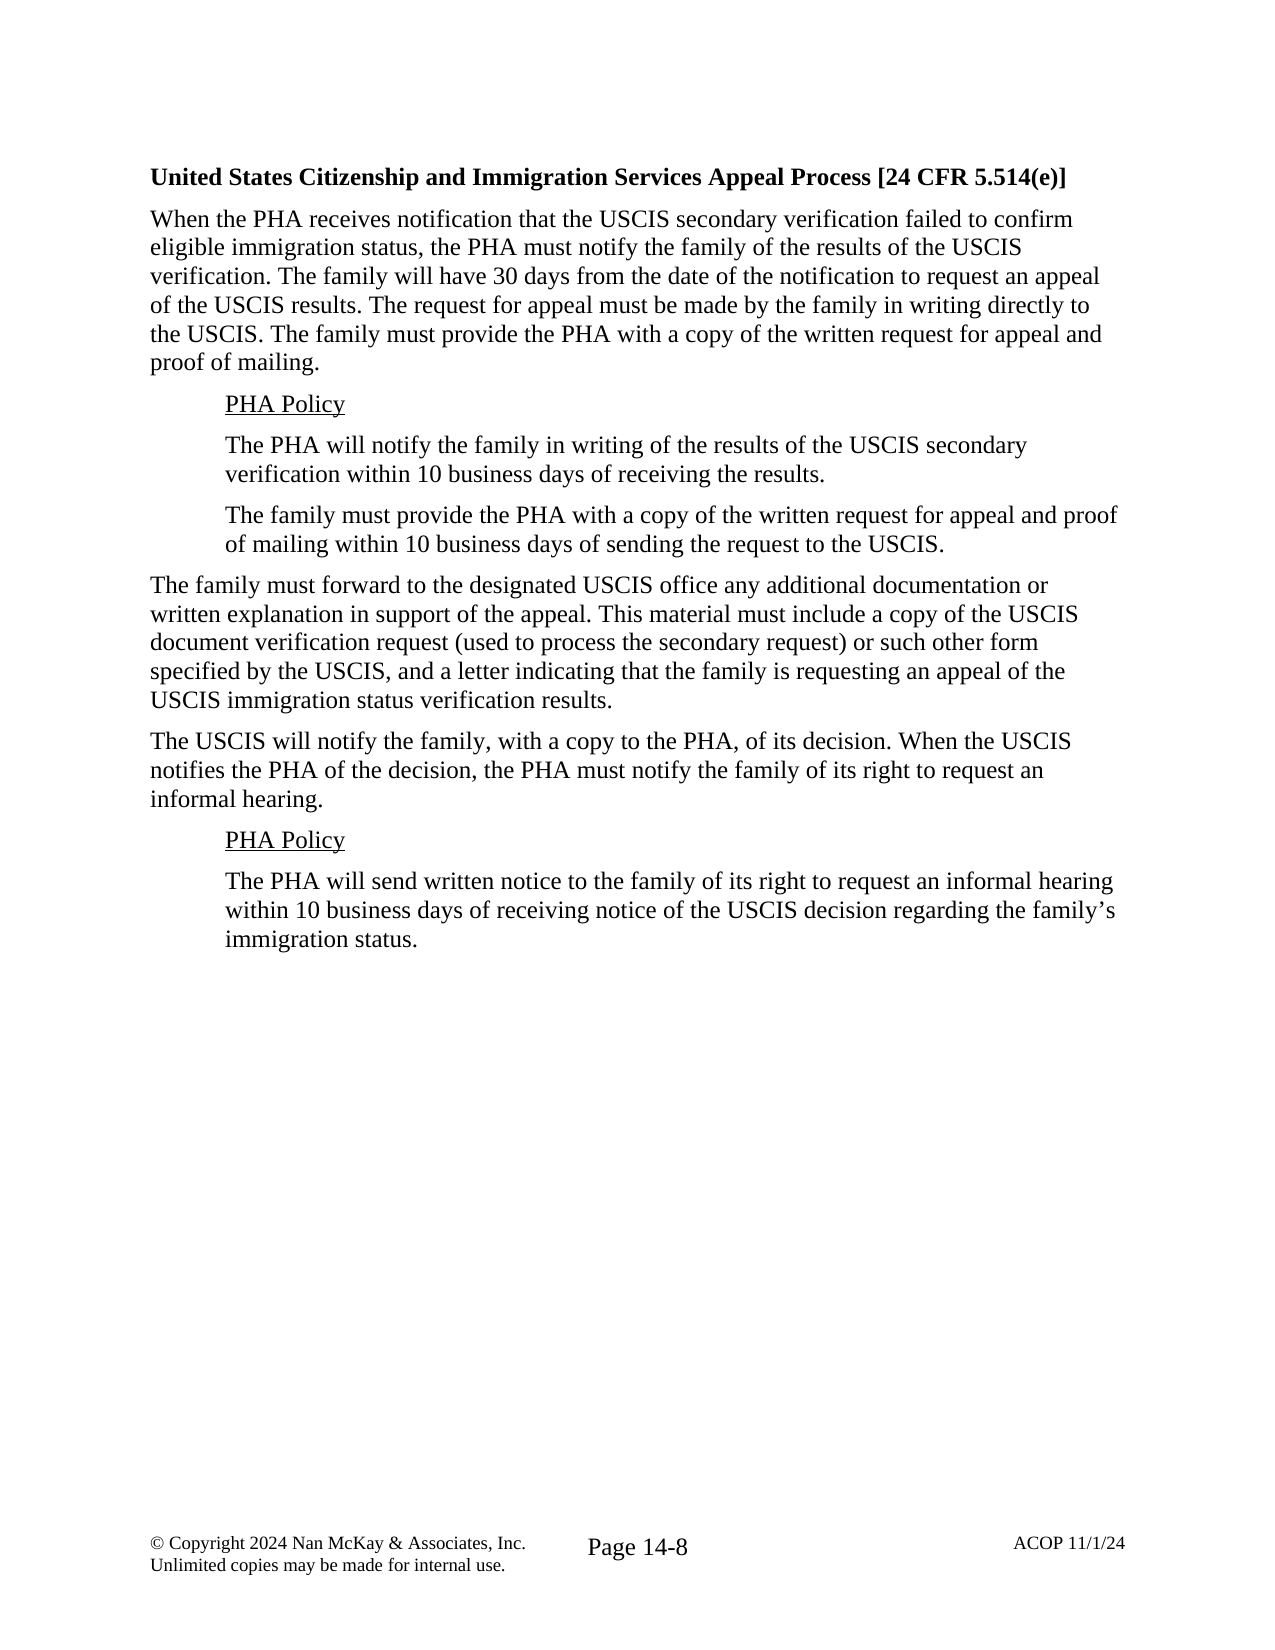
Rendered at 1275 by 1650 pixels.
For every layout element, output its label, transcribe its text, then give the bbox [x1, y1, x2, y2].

text Citizenship and Immigration Services Appeal Process [24 CFR 5.514(e)] [150, 162, 1125, 191]
text PHA Policy [225, 389, 1125, 417]
text The PHA will notify the family in writing of the results of the USCIS secondary verification within 10 business days of receiving the results. [225, 430, 1125, 487]
text The USCIS will notify the family, with a copy to the PHA, of its decision. When the USCIS notifies the PHA of the decision, the PHA must notify the family of its right to request an informal hearing. [150, 726, 1125, 812]
text The family must provide the PHA with a copy of the written request for appeal and proof of mailing within 10 business days of sending the request to the USCIS. [225, 500, 1125, 557]
text The PHA will send written notice to the family of its right to request an informal hearing within 10 business days of receiving notice of the USCIS decision regarding the family’s immigration status. [225, 866, 1125, 952]
text PHA Policy [225, 825, 1125, 854]
text The family must forward to the designated USCIS office any additional documentation or written explanation in support of the appeal. This material must include a copy of the USCIS document verification request (used to process the secondary request) or such other form specified by the USCIS, and a letter indicating that the family is requesting an appeal of the USCIS immigration status verification results. [150, 570, 1125, 714]
text When the PHA receives notification that the USCIS secondary verification failed to confirm eligible immigration status, the PHA must notify the family of the results of the USCIS verification. The family will have 30 days from the date of the notification to request an appeal of the USCIS results. The request for appeal must be made by the family in writing directly to the USCIS. The family must provide the PHA with a copy of the written request for appeal and proof of mailing. [150, 204, 1125, 376]
